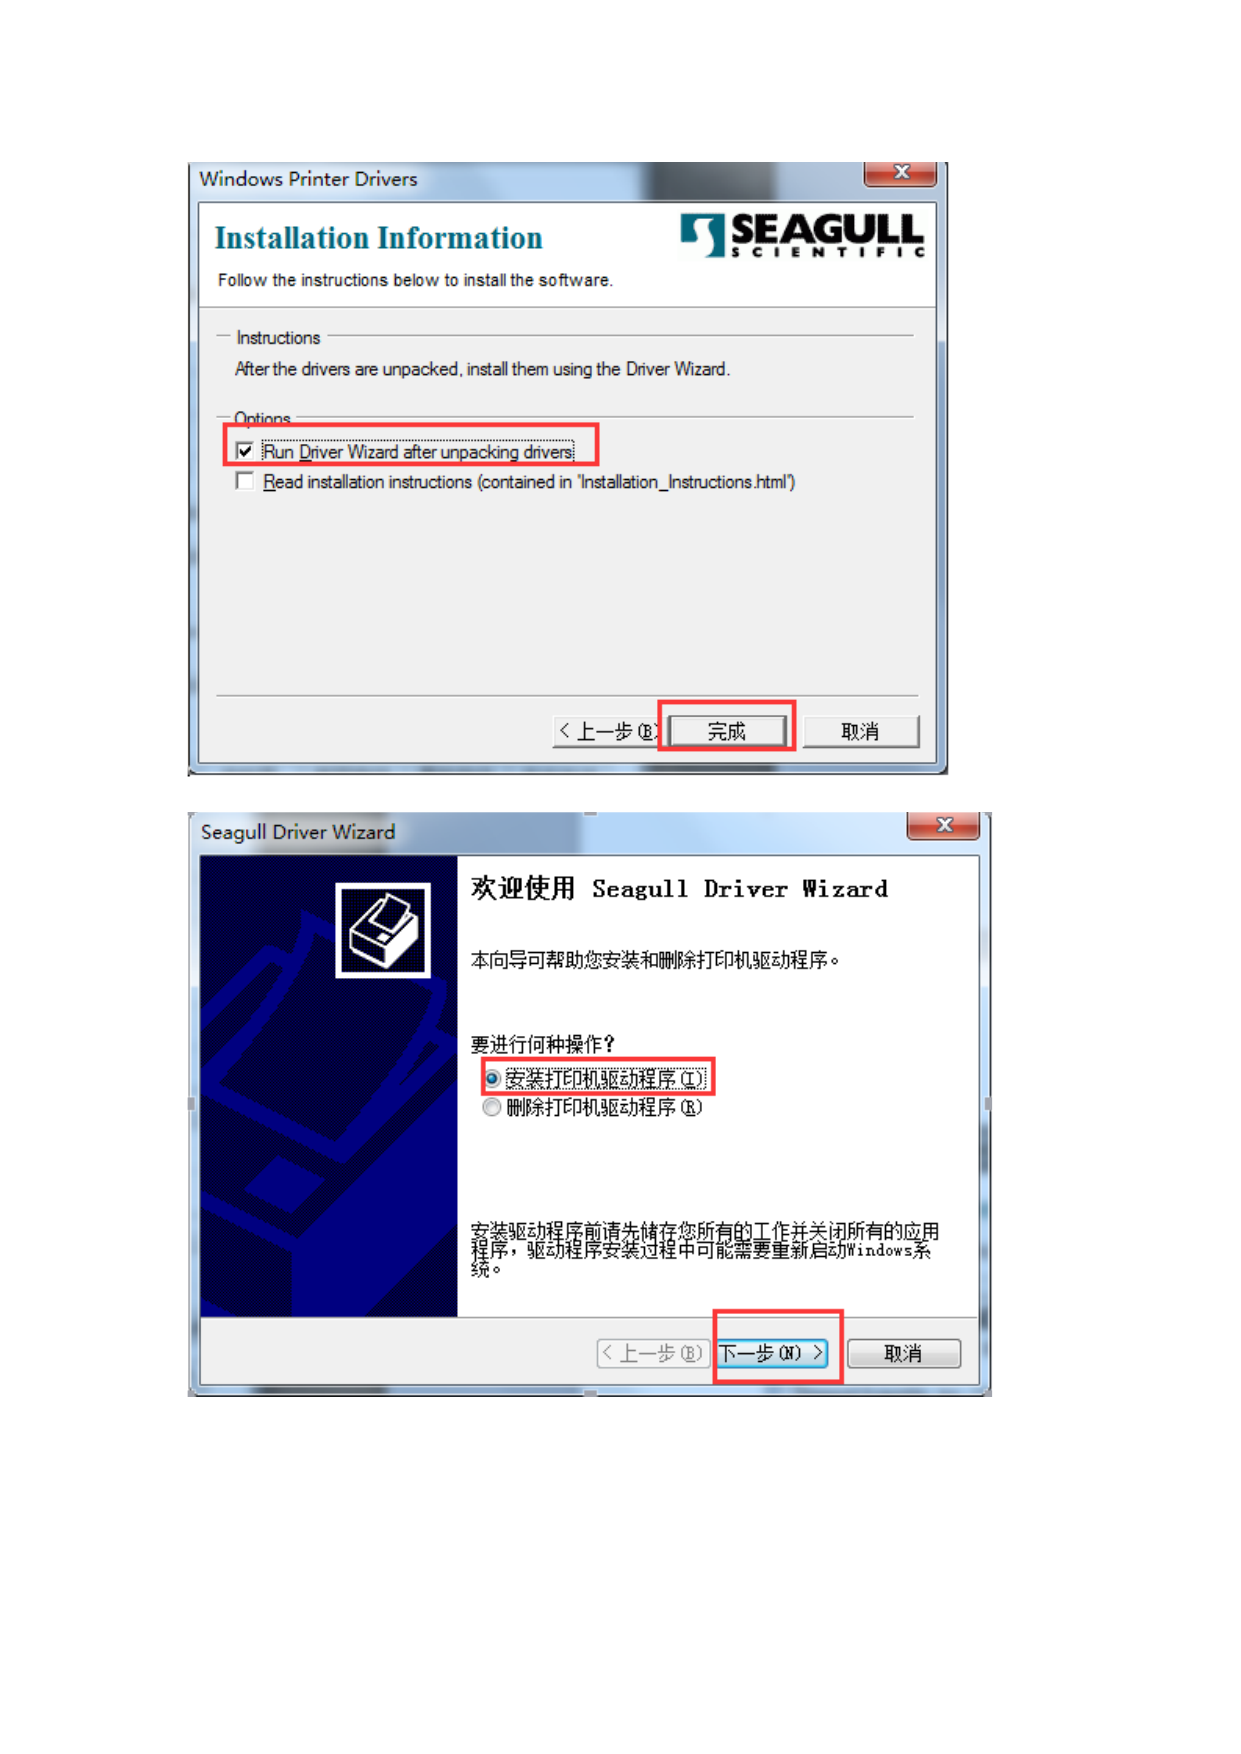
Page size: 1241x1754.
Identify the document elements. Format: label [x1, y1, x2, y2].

picture [187, 162, 950, 783]
picture [187, 812, 993, 1397]
